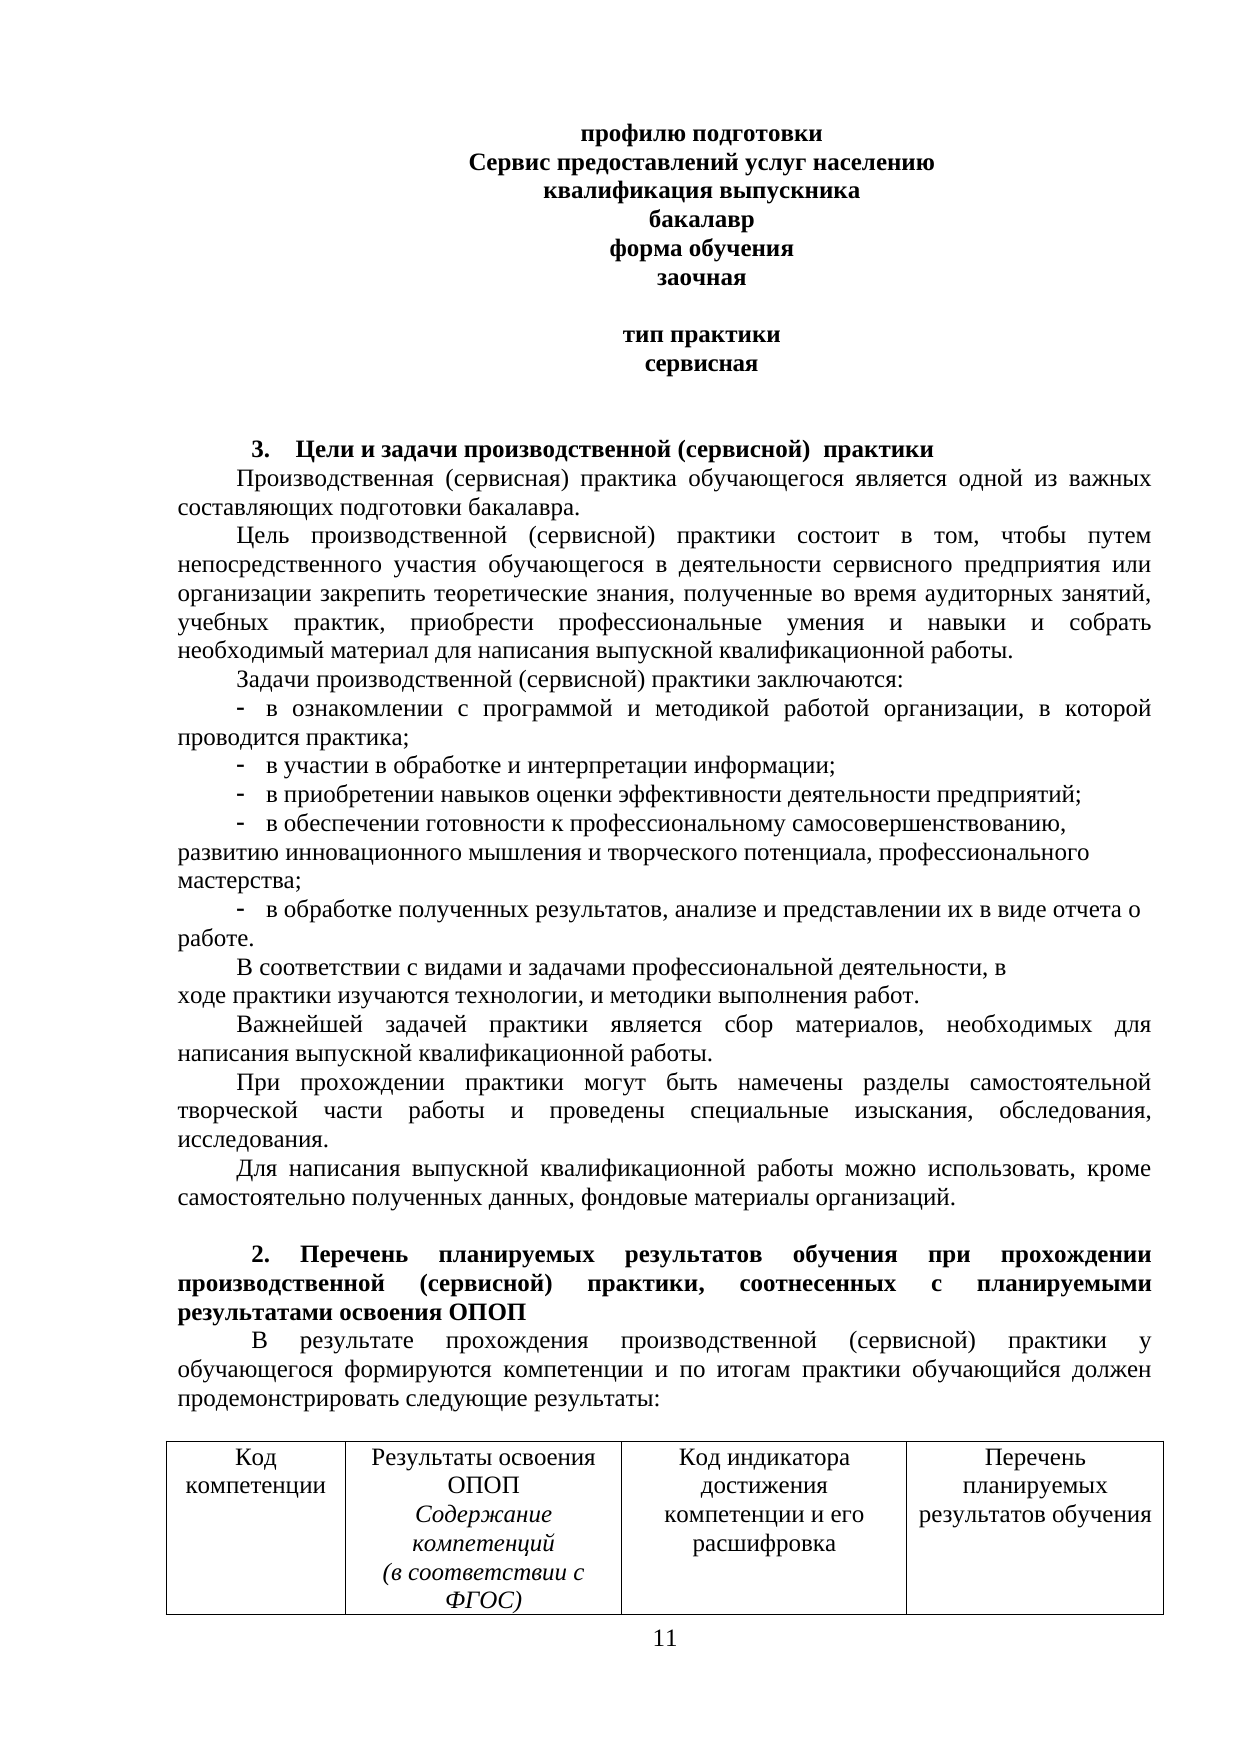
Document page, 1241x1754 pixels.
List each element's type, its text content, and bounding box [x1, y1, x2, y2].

list в участии в обработке и интерпретации информации; [177, 751, 1152, 779]
list в приобретении навыков оценки эффективности деятельности предприятий; [177, 779, 1152, 808]
text сервисная [177, 348, 1152, 377]
text Важнейшей задачей практики является сбор материалов, необходимых для написания выпускной квалификационной работы. [177, 1009, 1152, 1067]
table_header Код компетенции [167, 1442, 345, 1614]
text форма обучения [177, 233, 1152, 262]
text В результате прохождения производственной (сервисной) практики у обучающегося формируются компетенции и по итогам практики обучающийся должен продемонстрировать следующие результаты: [177, 1326, 1152, 1412]
text бакалавр [177, 204, 1152, 233]
text тип практики [177, 319, 1152, 348]
text ходе практики изучаются технологии, и методики выполнения работ. [177, 981, 1152, 1009]
text заочная [177, 262, 1152, 291]
table_header Код индикатора достижения компетенции и его расшифровка [622, 1442, 906, 1614]
text Задачи производственной (сервисной) практики заключаются: [177, 664, 1152, 693]
list в обработке полученных результатов, анализе и представлении их в виде отчета о работе. [177, 894, 1152, 952]
table_header Перечень планируемых результатов обучения [907, 1442, 1163, 1614]
list в обеспечении готовности к профессиональному самосовершенствованию, развитию инновационного мышления и творческого потенциала, профессионального мастерства; [177, 808, 1152, 894]
text Сервис предоставлений услуг населению [177, 147, 1152, 176]
text При прохождении практики могут быть намечены разделы самостоятельной творческой части работы и проведены специальные изыскания, обследования, исследования. [177, 1067, 1152, 1153]
text Цель производственной (сервисной) практики состоит в том, чтобы путем непосредственного участия обучающегося в деятельности сервисного предприятия или организации закрепить теоретические знания, полученные во время аудиторных занятий, учебных практик, приобрести профессиональные умения и навыки и собрать необходимый материал для написания выпускной квалификационной работы. [177, 521, 1152, 664]
text 2. Перечень планируемых результатов обучения при прохождении производственной (сервисной) практики, соотнесенных с планируемыми результатами освоения ОПОП [177, 1239, 1152, 1326]
list Цели и задачи производственной (сервисной) практики [177, 434, 1152, 463]
table_header Результаты освоения ОПОП Содержание компетенций (в соответствии с ФГОС) [346, 1442, 621, 1614]
text Производственная (сервисная) практика обучающегося является одной из важных составляющих подготовки бакалавра. [177, 463, 1152, 521]
text Для написания выпускной квалификационной работы можно использовать, кроме самостоятельно полученных данных, фондовые материалы организаций. [177, 1153, 1152, 1211]
list в ознакомлении с программой и методикой работой организации, в которой проводится практика; [177, 693, 1152, 751]
text профилю подготовки [177, 118, 1152, 147]
text В соответствии с видами и задачами профессиональной деятельности, в [177, 952, 1152, 981]
text квалификация выпускника [177, 176, 1152, 204]
